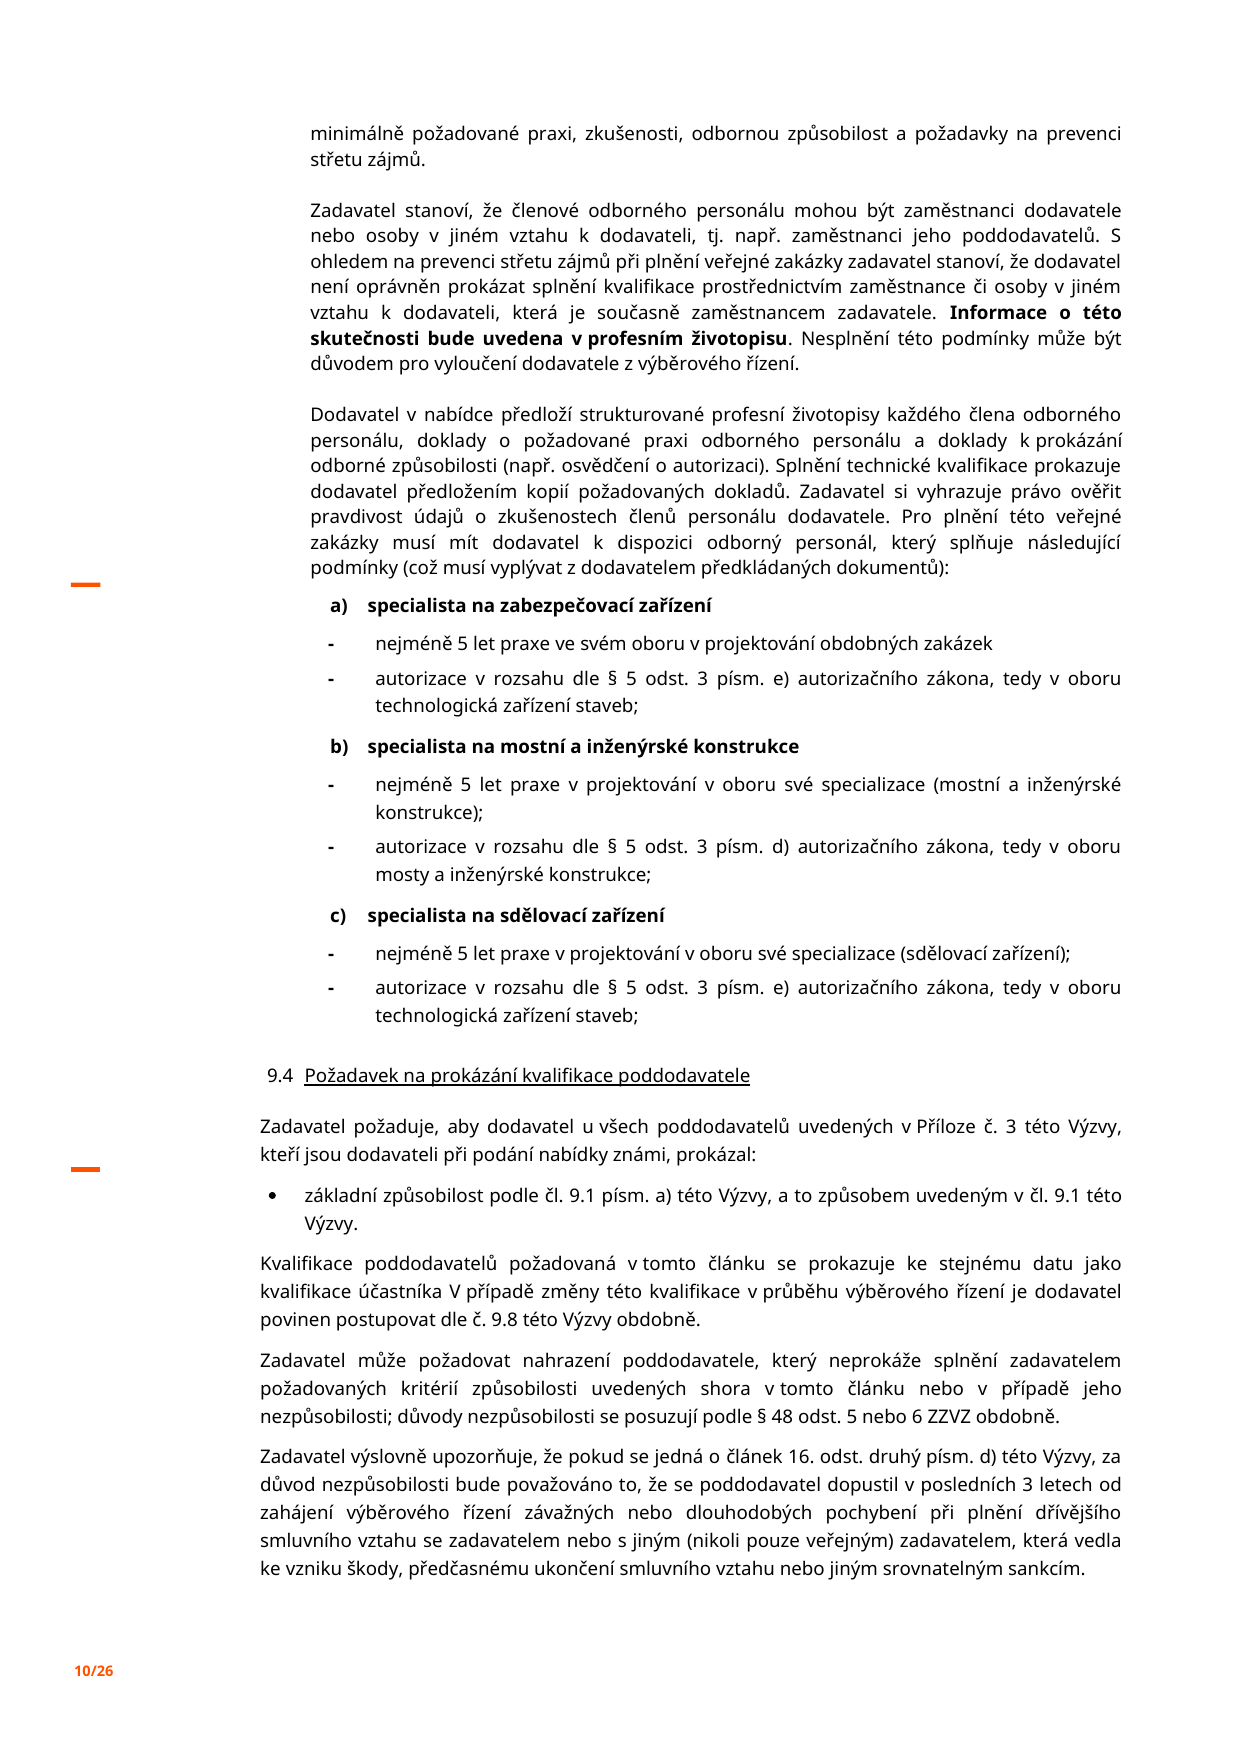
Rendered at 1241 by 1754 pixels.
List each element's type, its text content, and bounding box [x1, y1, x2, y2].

text základní způsobilost podle čl. 9.1 písm. a) této Výzvy, a to způsobem uvedeným v čl. 9.1 této Výzvy. [269, 1182, 1122, 1235]
text Zadavatel výslovně upozorňuje, že pokud se jedná o článek 16. odst. druhý písm. d) této Výzvy, za důvod nezpůsobilosti bude považováno to, že se poddodavatel dopustil v posledních 3 letech od zahájení výběrového řízení závažných nebo dlouhodobých pochybení při plnění dřívějšího smluvního vztahu se zadavatelem nebo s jiným (nikoli pouze veřejným) zadavatelem, která vedla ke vzniku škody, předčasnému ukončení smluvního vztahu nebo jiným srovnatelným sankcím. [260, 1443, 1122, 1581]
list specialista na mostní a inženýrské konstrukce [330, 733, 1122, 759]
list autorizace v rozsahu dle § 5 odst. 3 písm. e) autorizačního zákona, tedy v oboru technologická zařízení staveb; [328, 665, 1122, 718]
list nejméně 5 let praxe v projektování v oboru své specializace (mostní a inženýrské konstrukce); [328, 771, 1122, 825]
list autorizace v rozsahu dle § 5 odst. 3 písm. d) autorizačního zákona, tedy v oboru mosty a inženýrské konstrukce; [328, 834, 1122, 887]
list nejméně 5 let praxe v projektování v oboru své specializace (sdělovací zařízení); [328, 940, 1122, 966]
text Zadavatel může požadovat nahrazení poddodavatele, který neprokáže splnění zadavatelem požadovaných kritérií způsobilosti uvedených shora v tomto článku nebo v případě jeho nezpůsobilosti; důvody nezpůsobilosti se posuzují podle § 48 odst. 5 nebo 6 ZZVZ obdobně. [260, 1347, 1122, 1428]
list Požadavek na prokázání kvalifikace poddodavatele [267, 1062, 1122, 1088]
list specialista na zabezpečovací zařízení [330, 592, 1122, 618]
text Dodavatel v nabídce předloží strukturované profesní životopisy každého člena odborného personálu, doklady o požadované praxi odborného personálu a doklady k prokázání odborné způsobilosti (např. osvědčení o autorizaci). Splnění technické kvalifikace prokazuje dodavatel předložením kopií požadovaných dokladů. Zadavatel si vyhrazuje právo ověřit pravdivost údajů o zkušenostech členů personálu dodavatele. Pro plnění této veřejné zakázky musí mít dodavatel k dispozici odborný personál, který splňuje následující podmínky (což musí vyplývat z dodavatelem předkládaných dokumentů): [310, 401, 1122, 580]
list autorizace v rozsahu dle § 5 odst. 3 písm. e) autorizačního zákona, tedy v oboru technologická zařízení staveb; [328, 974, 1122, 1028]
text Zadavatel stanoví, že členové odborného personálu mohou být zaměstnanci dodavatele nebo osoby v jiném vztahu k dodavateli, tj. např. zaměstnanci jeho poddodavatelů. S ohledem na prevenci střetu zájmů při plnění veřejné zakázky zadavatel stanoví, že dodavatel není oprávněn prokázat splnění kvalifikace prostřednictvím zaměstnance či osoby v jiném vztahu k dodavateli, která je současně zaměstnancem zadavatele. Informace o této skutečnosti bude uvedena v profesním životopisu. Nesplnění této podmínky může být důvodem pro vyloučení dodavatele z výběrového řízení. [310, 197, 1122, 376]
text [310, 121, 1122, 172]
text Kvalifikace poddodavatelů požadovaná v tomto článku se prokazuje ke stejnému datu jako kvalifikace účastníka V případě změny této kvalifikace v průběhu výběrového řízení je dodavatel povinen postupovat dle č. 9.8 této Výzvy obdobně. [260, 1250, 1122, 1332]
list specialista na sdělovací zařízení [330, 902, 1122, 928]
list nejméně 5 let praxe ve svém oboru v projektování obdobných zakázek [328, 631, 1122, 656]
text Zadavatel požaduje, aby dodavatel u všech poddodavatelů uvedených v Příloze č. 3 této Výzvy, kteří jsou dodavateli při podání nabídky známi, prokázal: [260, 1113, 1122, 1167]
